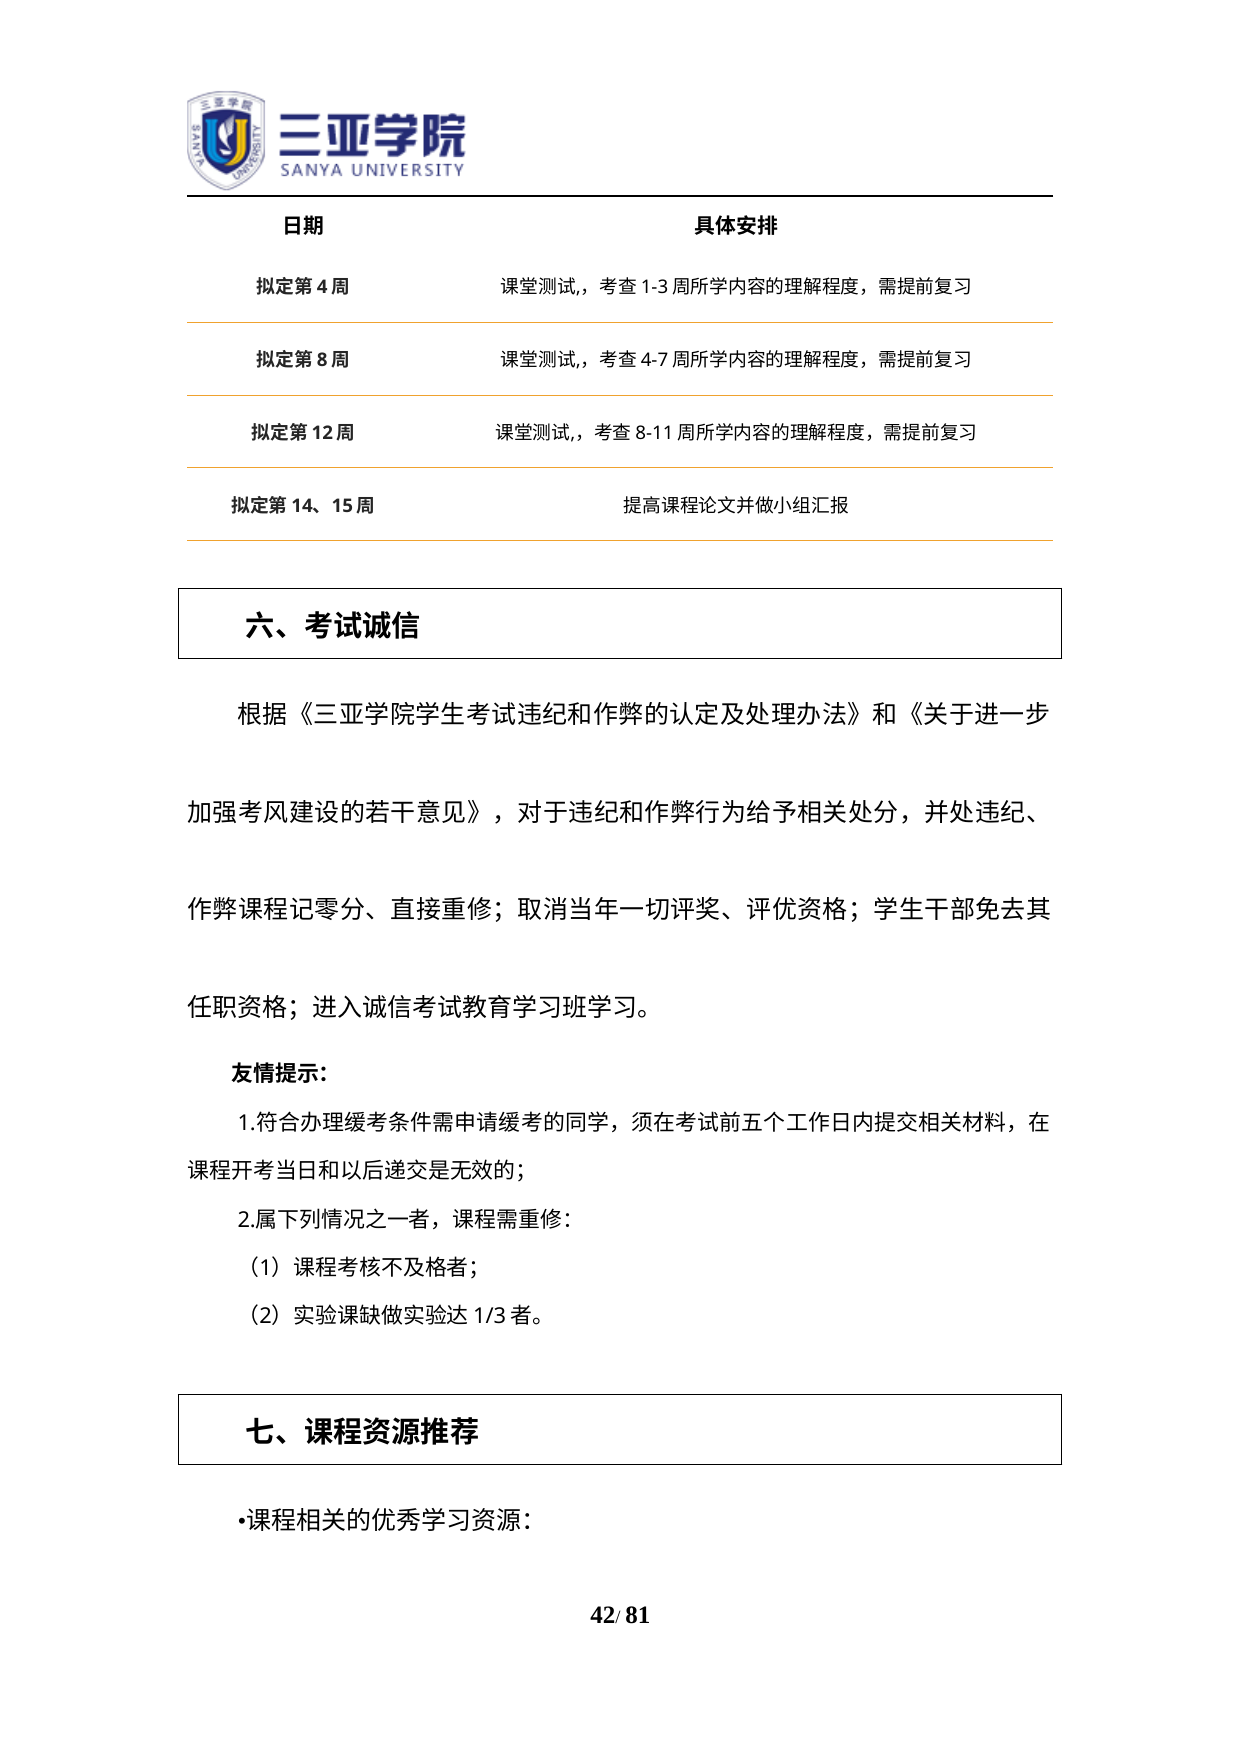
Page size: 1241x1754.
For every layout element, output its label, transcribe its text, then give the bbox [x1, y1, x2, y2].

table_cell 课堂测试,，考查4-7周所学内容的理解程度，需提前复习 [419, 323, 1053, 394]
text 1.符合办理缓考条件需申请缓考的同学，须在考试前五个工作日内提交相关材料，在课程开考当日和以后递交是无效的； [187, 1104, 1053, 1185]
text 七、课程资源推荐 [179, 1395, 1061, 1464]
text （1）课程考核不及格者； [187, 1249, 1053, 1282]
text 2.属下列情况之一者，课程需重修： [187, 1201, 1053, 1234]
table_cell 拟定第14、15周 [187, 468, 419, 540]
table_cell 拟定第4周 [187, 249, 419, 322]
text •课程相关的优秀学习资源： [187, 1486, 1053, 1551]
table_cell 拟定第8周 [187, 323, 419, 394]
table_cell 拟定第12周 [187, 396, 419, 467]
table_header 日期 [187, 200, 419, 249]
text 友情提示： [187, 1056, 1053, 1088]
table_header 具体安排 [419, 200, 1053, 249]
table_cell 课堂测试,，考查8-11周所学内容的理解程度，需提前复习 [419, 396, 1053, 467]
table_cell 提高课程论文并做小组汇报 [419, 468, 1053, 540]
text 六、考试诚信 [179, 589, 1061, 658]
text （2）实验课缺做实验达1/3者。 [187, 1298, 1053, 1330]
text 根据《三亚学院学生考试违纪和作弊的认定及处理办法》和《关于进一步加强考风建设的若干意见》，对于违纪和作弊行为给予相关处分，并处违纪、作弊课程记零分、直接重修；取消当年一切评奖、评优资格；学生干部免去其任职资格；进入诚信考试教育学习班学习。 [187, 680, 1053, 1038]
picture [187, 88, 484, 194]
table_cell 课堂测试,，考查1-3周所学内容的理解程度，需提前复习 [419, 249, 1053, 322]
